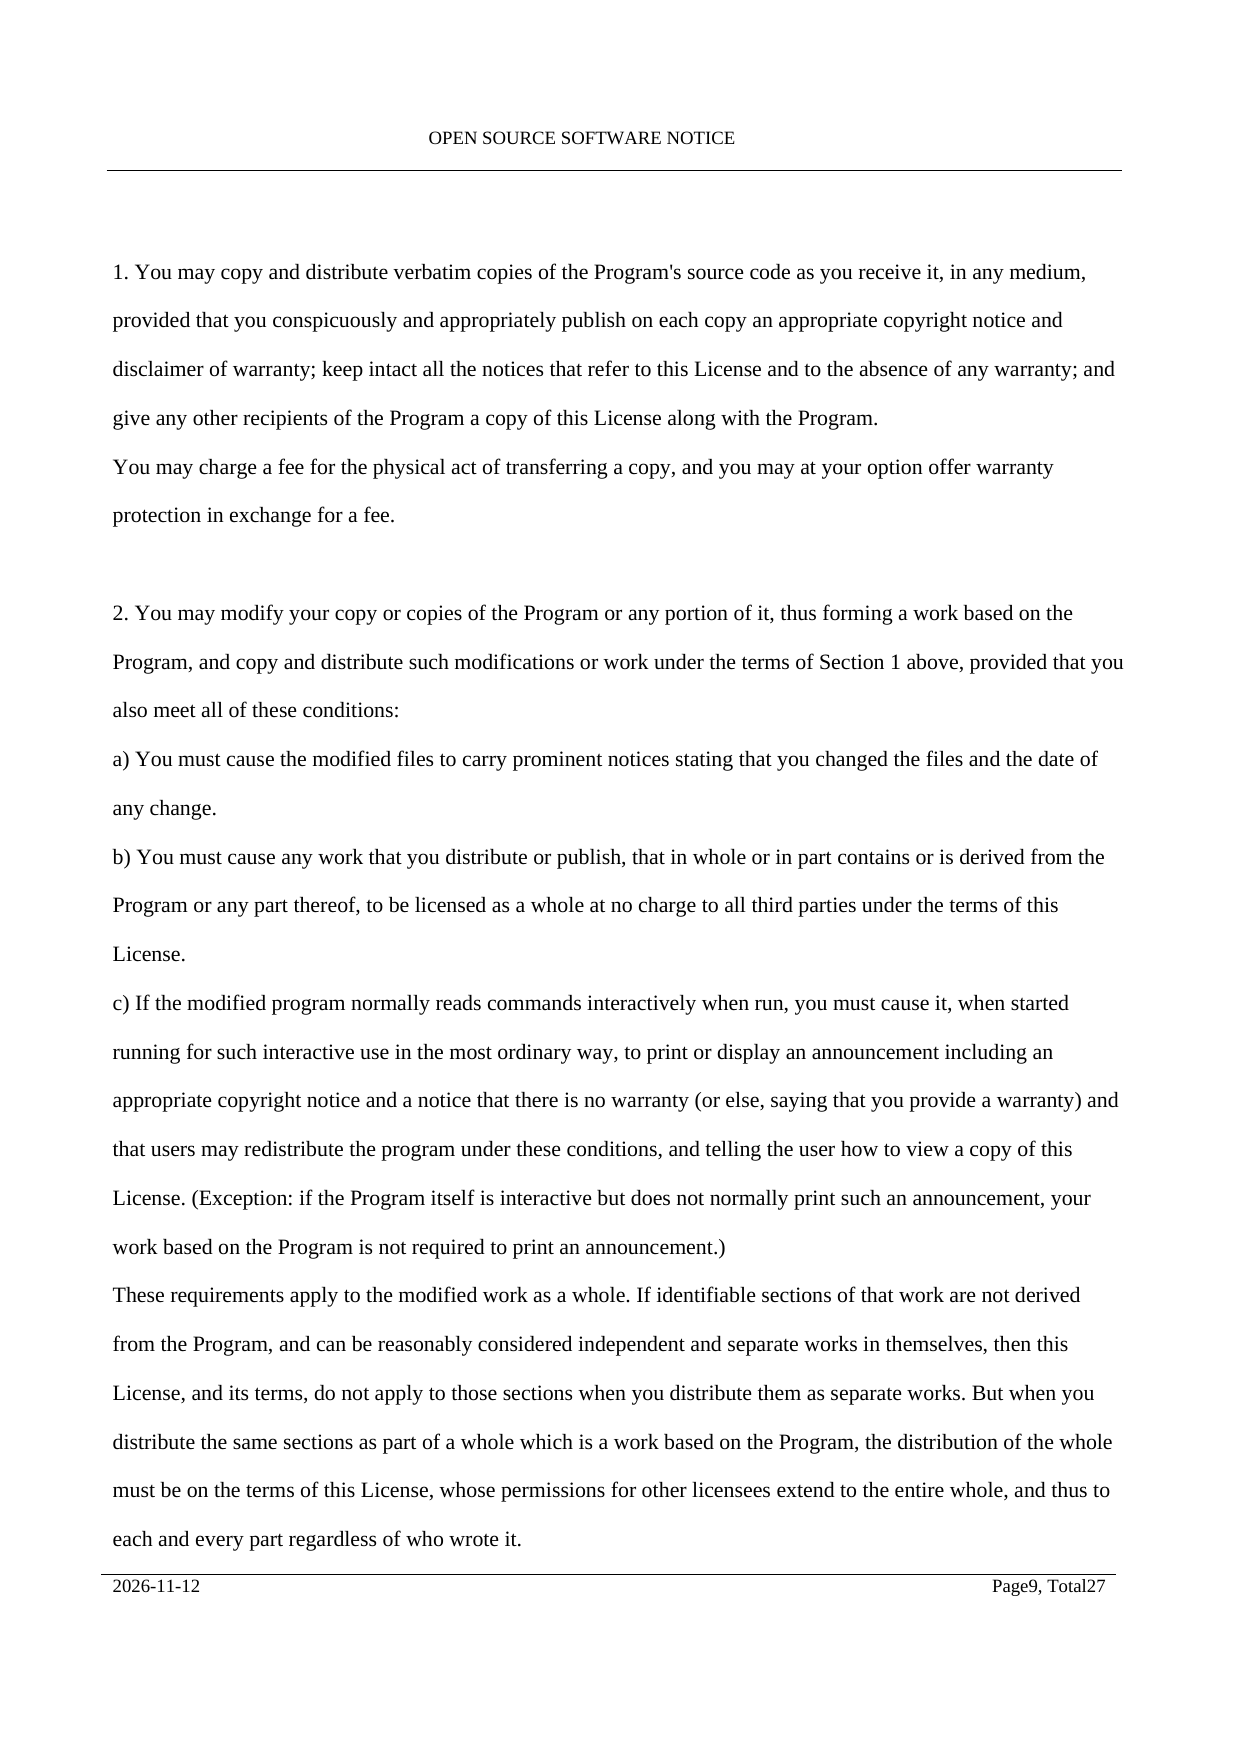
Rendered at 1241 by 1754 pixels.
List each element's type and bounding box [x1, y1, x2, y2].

text [112, 206, 1128, 1555]
